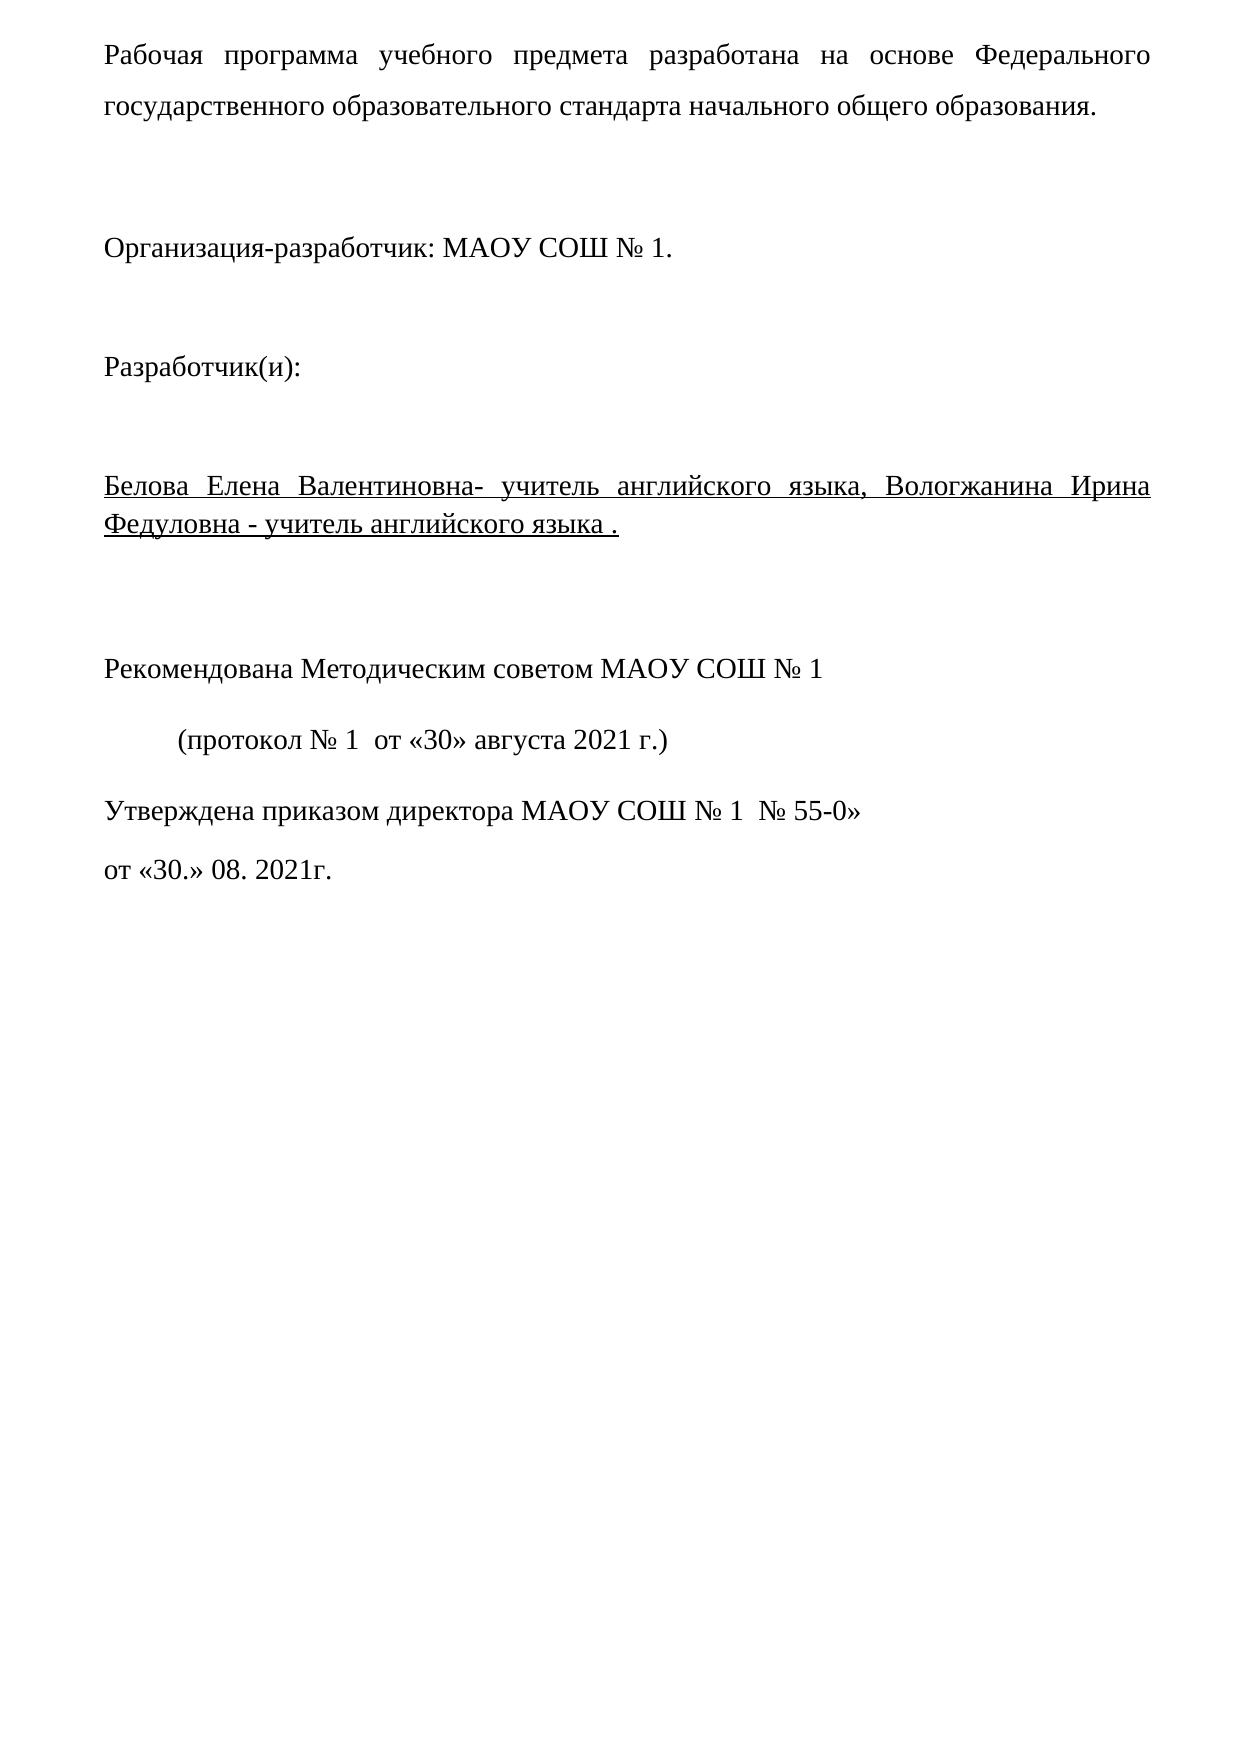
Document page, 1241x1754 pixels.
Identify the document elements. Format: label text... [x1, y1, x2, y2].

text (протокол № 1 от «30» августа 2021 г.) [103, 722, 1152, 755]
text Рабочая программа учебного предмета разработана на основе Федерального государственного образовательного стандарта начального общего образования. [103, 37, 1152, 121]
text Белова Елена Валентиновна- учитель английского языка, Вологжанина Ирина Федуловна - учитель английского языка . [103, 468, 1152, 540]
text от «30.» 08. 2021г. [103, 852, 1152, 886]
text Рекомендована Методическим советом МАОУ СОШ № 1 [103, 651, 1152, 684]
text Разработчик(и): [103, 349, 1152, 382]
text Утверждена приказом директора МАОУ СОШ № 1 № 55-0» [103, 793, 1152, 827]
text Организация-разработчик: МАОУ СОШ № 1. [103, 230, 1152, 264]
